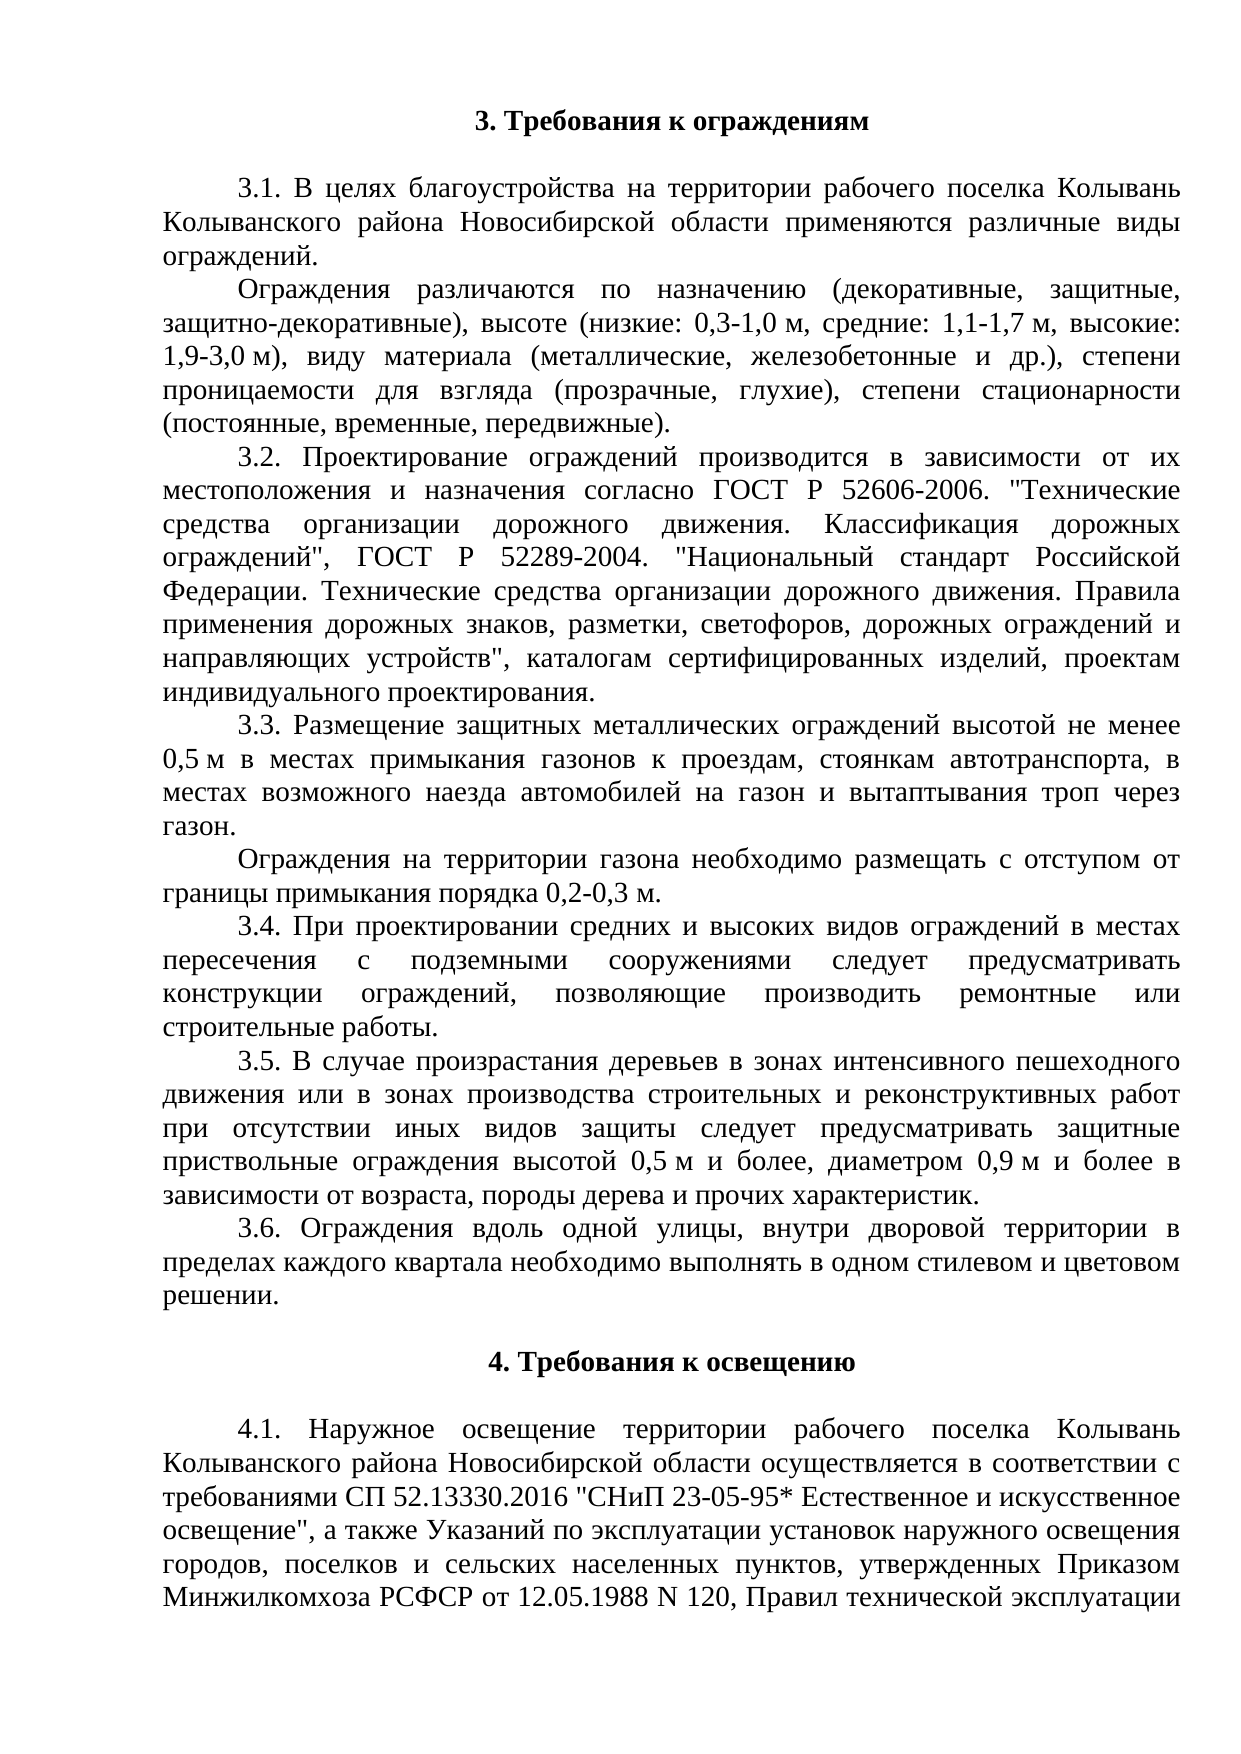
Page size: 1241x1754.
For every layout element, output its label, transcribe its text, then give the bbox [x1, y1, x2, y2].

text 3. Требования к ограждениям [162, 103, 1181, 137]
text 3.4. При проектировании средних и высоких видов ограждений в местах пересечения с подземными сооружениями следует предусматривать конструкции ограждений, позволяющие производить ремонтные или строительные работы. [162, 908, 1181, 1043]
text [162, 1412, 1181, 1613]
text Ограждения на территории газона необходимо размещать с отступом от границы примыкания порядка 0,2-0,3 м. [162, 841, 1181, 908]
text 3.3. Размещение защитных металлических ограждений высотой не менее 0,5 м в местах примыкания газонов к проездам, стоянкам автотранспорта, в местах возможного наезда автомобилей на газон и вытаптывания троп через газон. [162, 707, 1181, 841]
text 3.1. В целях благоустройства на территории рабочего поселка Колывань Колыванского района Новосибирской области применяются различные виды ограждений. [162, 171, 1181, 271]
text 4. Требования к освещению [162, 1344, 1181, 1378]
text 3.6. Ограждения вдоль одной улицы, внутри дворовой территории в пределах каждого квартала необходимо выполнять в одном стилевом и цветовом решении. [162, 1210, 1181, 1311]
text 3.5. В случае произрастания деревьев в зонах интенсивного пешеходного движения или в зонах производства строительных и реконструктивных работ при отсутствии иных видов защиты следует предусматривать защитные приствольные ограждения высотой 0,5 м и более, диаметром 0,9 м и более в зависимости от возраста, породы дерева и прочих характеристик. [162, 1043, 1181, 1210]
text Ограждения различаются по назначению (декоративные, защитные, защитно-декоративные), высоте (низкие: 0,3-1,0 м, средние: 1,1-1,7 м, высокие: 1,9-3,0 м), виду материала (металлические, железобетонные и др.), степени проницаемости для взгляда (прозрачные, глухие), степени стационарности (постоянные, временные, передвижные). [162, 271, 1181, 439]
text 3.2. Проектирование ограждений производится в зависимости от их местоположения и назначения согласно ГОСТ Р 52606-2006. "Технические средства организации дорожного движения. Классификация дорожных ограждений", ГОСТ Р 52289-2004. "Национальный стандарт Российской Федерации. Технические средства организации дорожного движения. Правила применения дорожных знаков, разметки, светофоров, дорожных ограждений и направляющих устройств", каталогам сертифицированных изделий, проектам индивидуального проектирования. [162, 439, 1181, 707]
